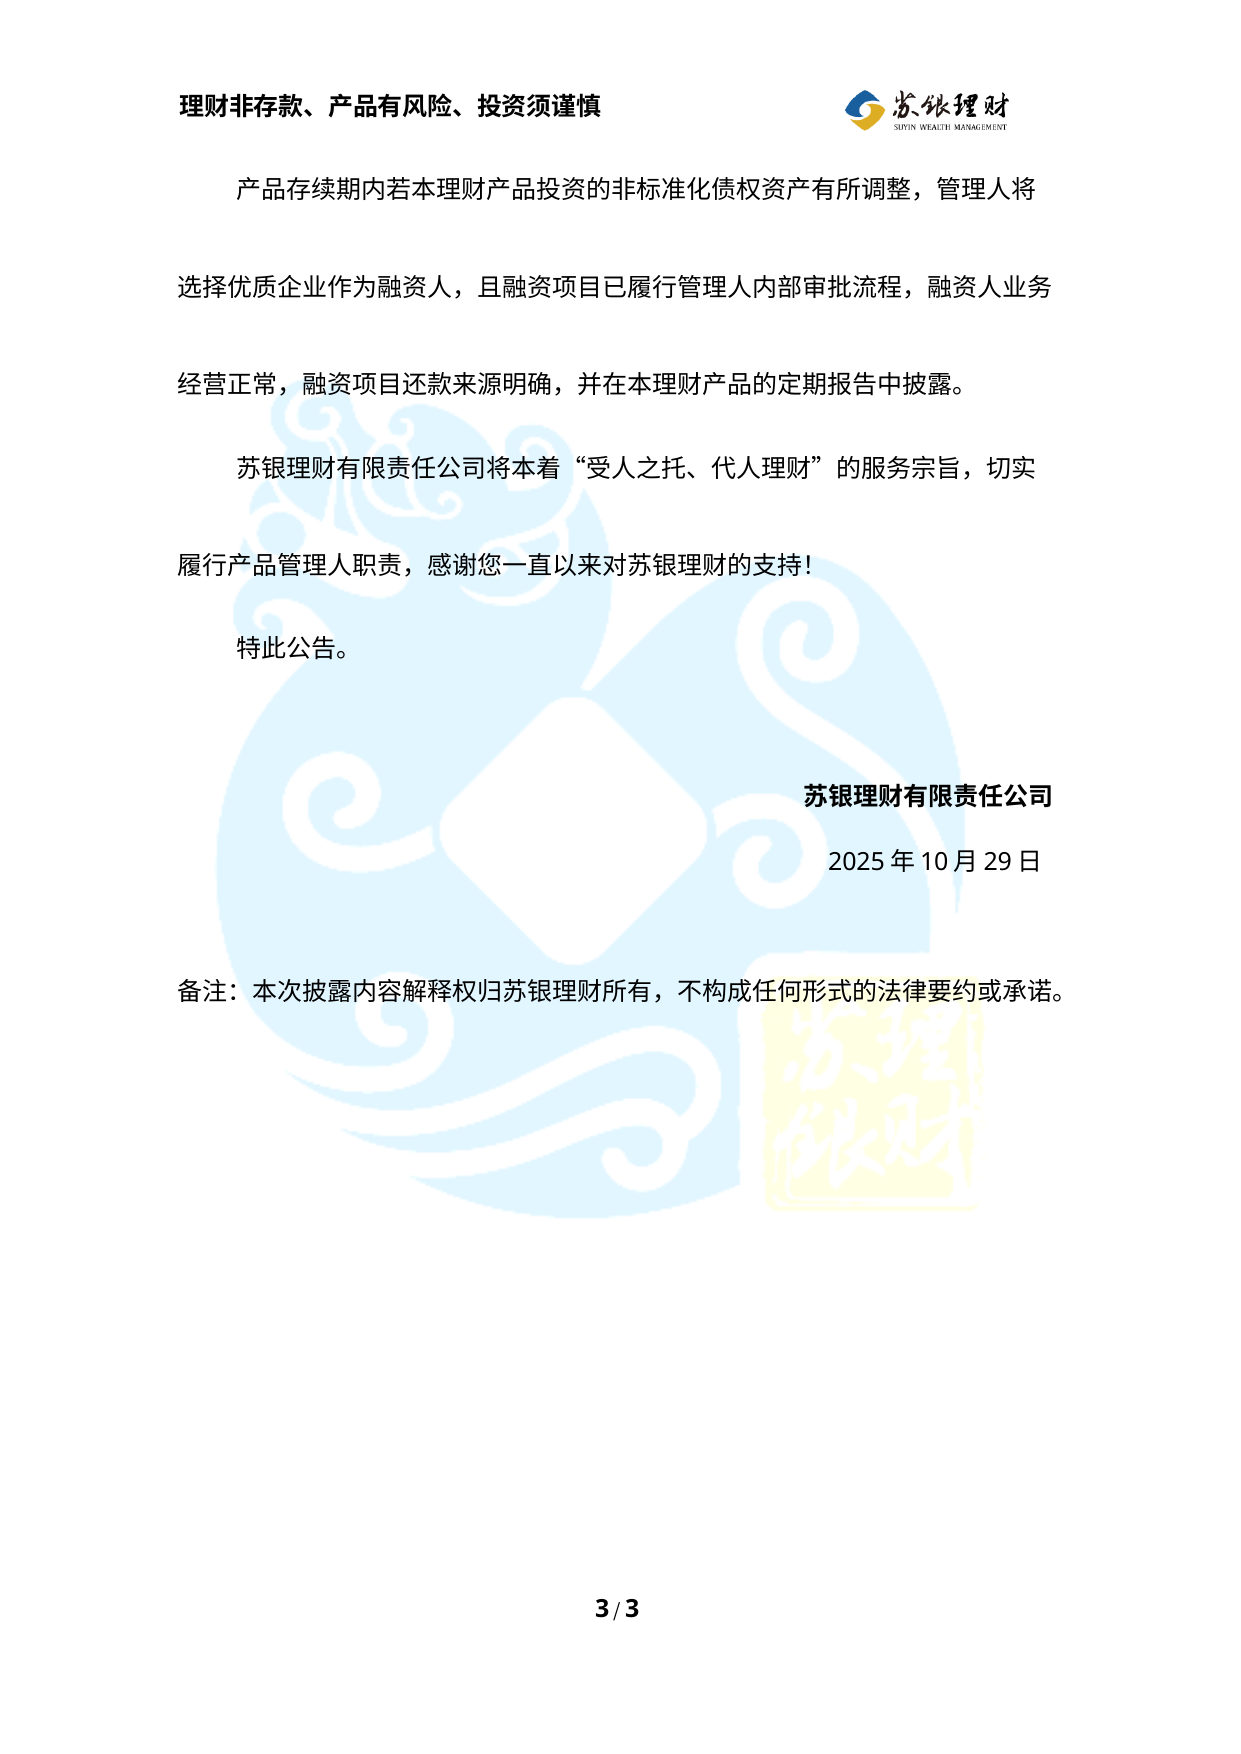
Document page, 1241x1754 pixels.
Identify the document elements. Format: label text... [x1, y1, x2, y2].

text 备注：本次披露内容解释权归苏银理财所有，不构成任何形式的法律要约或承诺。 [177, 957, 1053, 1022]
text 产品存续期内若本理财产品投资的非标准化债权资产有所调整，管理人将选择优质企业作为融资人，且融资项目已履行管理人内部审批流程，融资人业务经营正常，融资项目还款来源明确，并在本理财产品的定期报告中披露。 [177, 156, 1053, 416]
text 苏银理财有限责任公司 [177, 762, 1053, 827]
text 2025年10月29日 [177, 827, 1042, 892]
text 苏银理财有限责任公司将本着“受人之托、代人理财”的服务宗旨，切实履行产品管理人职责，感谢您一直以来对苏银理财的支持！ [177, 434, 1053, 596]
text 特此公告。 [177, 614, 1053, 679]
picture [820, 72, 1039, 143]
